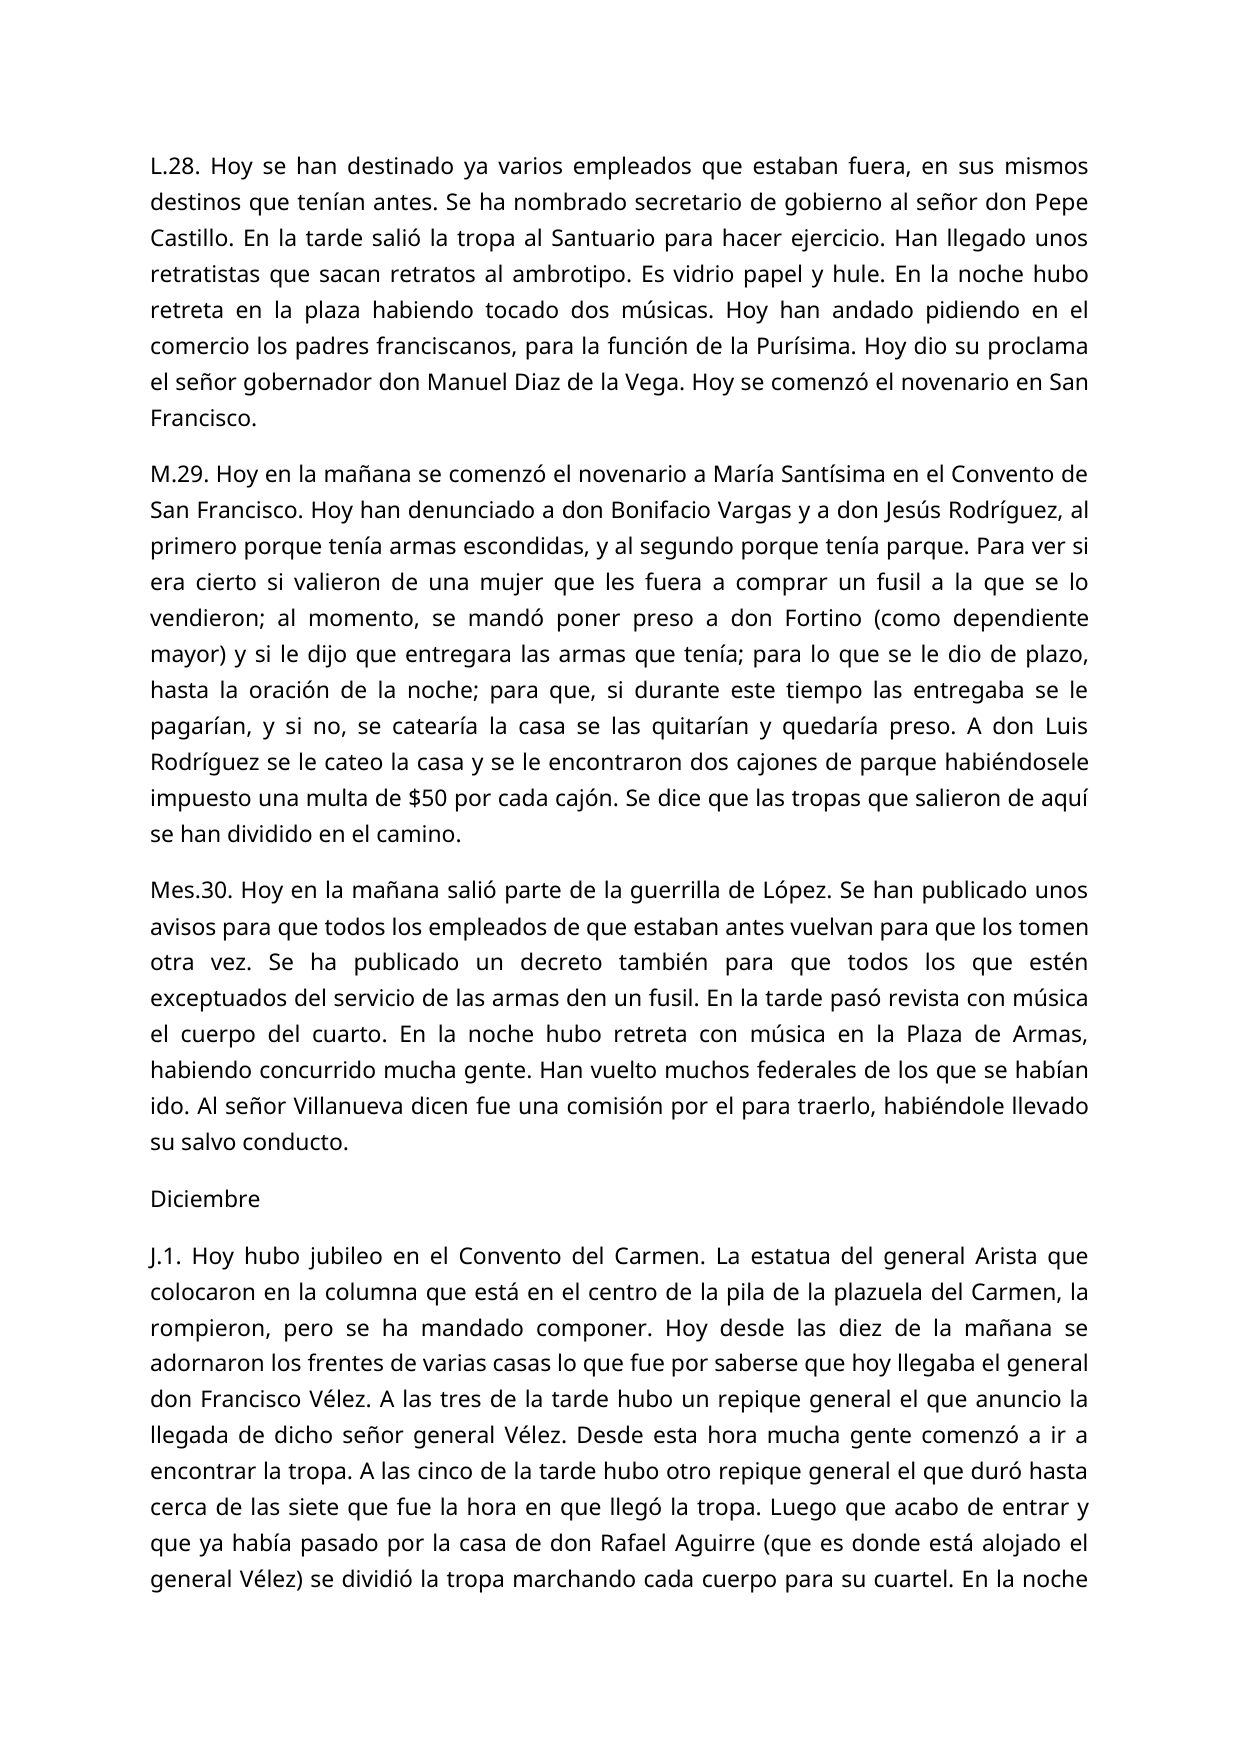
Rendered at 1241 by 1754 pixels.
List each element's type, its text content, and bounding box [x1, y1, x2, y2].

text L.28. Hoy se han destinado ya varios empleados que estaban fuera, en sus mismos destinos que tenían antes. Se ha nombrado secretario de gobierno al señor don Pepe Castillo. En la tarde salió la tropa al Santuario para hacer ejercicio. Han llegado unos retratistas que sacan retratos al ambrotipo. Es vidrio papel y hule. En la noche hubo retreta en la plaza habiendo tocado dos músicas. Hoy han andado pidiendo en el comercio los padres franciscanos, para la función de la Purísima. Hoy dio su proclama el señor gobernador don Manuel Diaz de la Vega. Hoy se comenzó el novenario en San Francisco. [150, 150, 1090, 433]
text Mes.30. Hoy en la mañana salió parte de la guerrilla de López. Se han publicado unos avisos para que todos los empleados de que estaban antes vuelvan para que los tomen otra vez. Se ha publicado un decreto también para que todos los que estén exceptuados del servicio de las armas den un fusil. En la tarde pasó revista con música el cuerpo del cuarto. En la noche hubo retreta con música en la Plaza de Armas, habiendo concurrido mucha gente. Han vuelto muchos federales de los que se habían ido. Al señor Villanueva dicen fue una comisión por el para traerlo, habiéndole llevado su salvo conducto. [150, 874, 1090, 1157]
text Diciembre [150, 1183, 1090, 1214]
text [150, 1239, 1090, 1594]
text M.29. Hoy en la mañana se comenzó el novenario a María Santísima en el Convento de San Francisco. Hoy han denunciado a don Bonifacio Vargas y a don Jesús Rodríguez, al primero porque tenía armas escondidas, y al segundo porque tenía parque. Para ver si era cierto si valieron de una mujer que les fuera a comprar un fusil a la que se lo vendieron; al momento, se mandó poner preso a don Fortino (como dependiente mayor) y si le dijo que entregara las armas que tenía; para lo que se le dio de plazo, hasta la oración de la noche; para que, si durante este tiempo las entregaba se le pagarían, y si no, se catearía la casa se las quitarían y quedaría preso. A don Luis Rodríguez se le cateo la casa y se le encontraron dos cajones de parque habiéndosele impuesto una multa de $50 por cada cajón. Se dice que las tropas que salieron de aquí se han dividido en el camino. [150, 458, 1090, 849]
